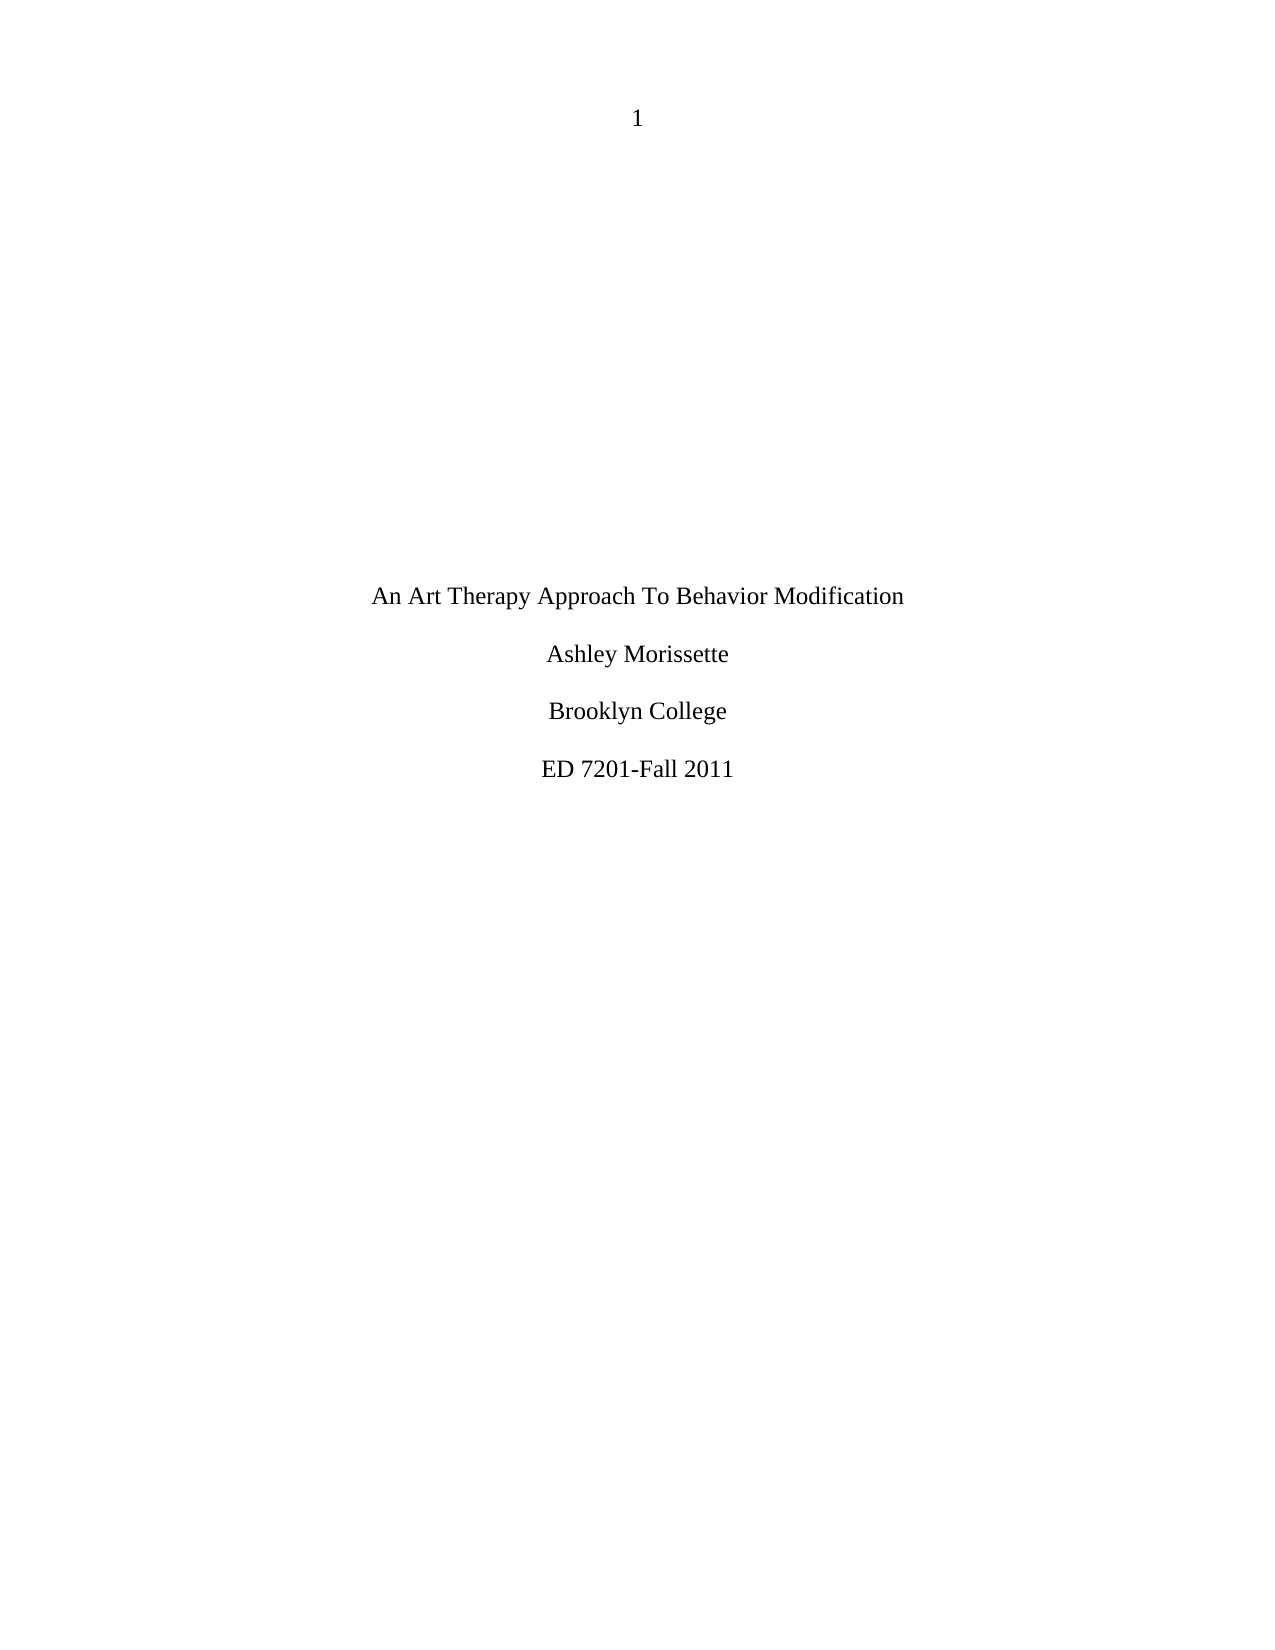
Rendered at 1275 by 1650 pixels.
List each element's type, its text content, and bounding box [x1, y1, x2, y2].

text Ashley Morissette [150, 639, 1125, 667]
text Brooklyn College [150, 696, 1125, 725]
text ED 7201-Fall 2011 [150, 754, 1125, 782]
text An Art Therapy Approach To Behavior Modification [150, 581, 1125, 610]
